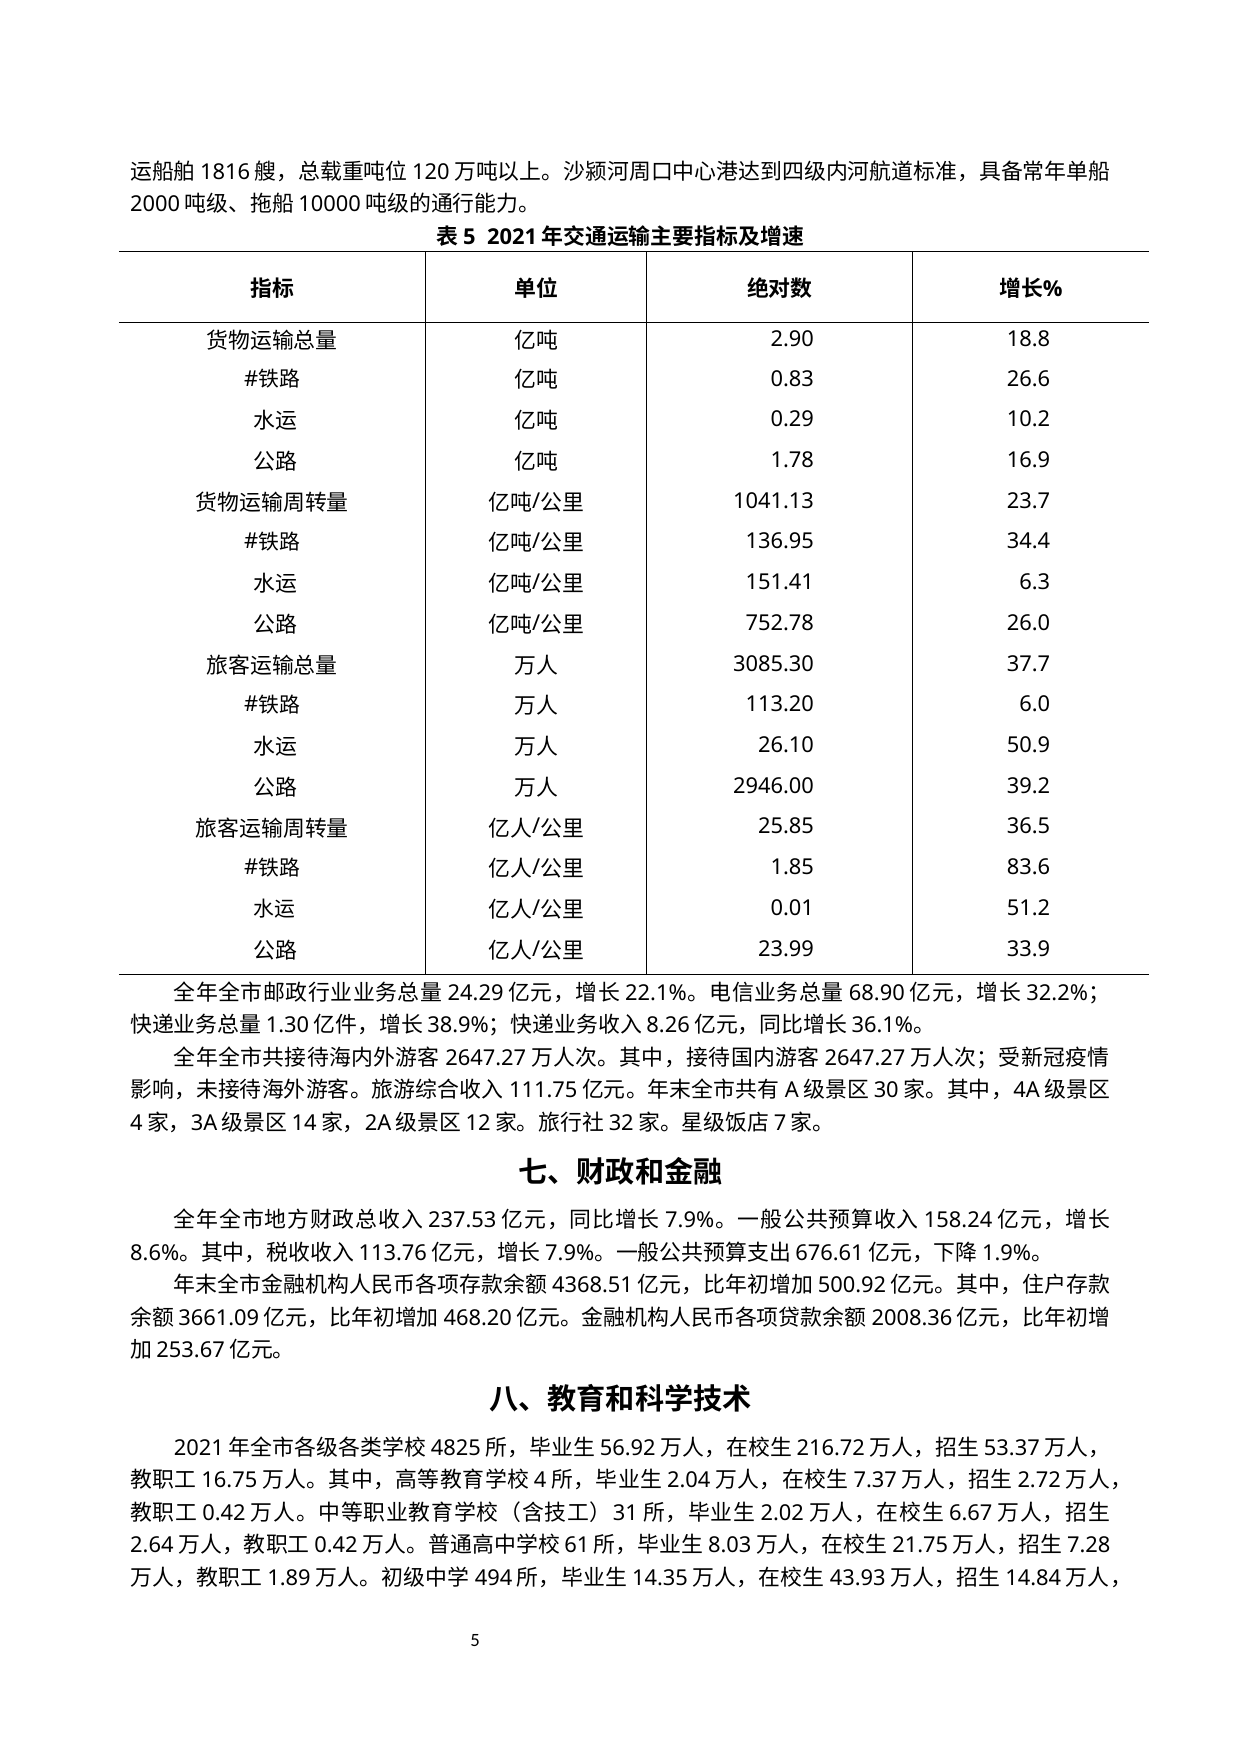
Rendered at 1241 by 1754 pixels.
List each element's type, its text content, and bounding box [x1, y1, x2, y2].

table_header 绝对数 [647, 252, 912, 322]
table_cell 亿人/公里 [426, 851, 646, 892]
text 八、教育和科学技术 [130, 1364, 1110, 1429]
text 全年全市邮政行业业务总量24.29亿元，增长22.1%。电信业务总量68.90亿元，增长32.2%；快递业务总量1.30亿件，增长38.9%；快递业务收入8.26亿元，同比增长36.1%。 [130, 975, 1110, 1039]
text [130, 1429, 1110, 1592]
table_cell 1041.13 [647, 485, 912, 525]
table_cell 34.4 [913, 525, 1149, 566]
table_cell 2946.00 [647, 770, 912, 811]
table_cell 万人 [426, 648, 646, 688]
table_cell 公路 [119, 607, 425, 648]
table_cell #铁路 [119, 363, 425, 403]
table_cell 37.7 [913, 648, 1149, 688]
table_cell 18.8 [913, 323, 1149, 362]
table_cell 亿吨 [426, 444, 646, 485]
table_cell 26.10 [647, 729, 912, 770]
table_cell 亿吨/公里 [426, 525, 646, 566]
table_cell 1.85 [647, 851, 912, 892]
table_header 单位 [426, 252, 646, 322]
table_cell 33.9 [913, 933, 1149, 973]
table_header 指标 [119, 252, 425, 322]
table_cell 752.78 [647, 607, 912, 648]
table_cell 16.9 [913, 444, 1149, 485]
table_cell 货物运输总量 [119, 323, 425, 362]
text 七、财政和金融 [130, 1137, 1110, 1202]
table_cell 0.83 [647, 363, 912, 403]
table_cell 36.5 [913, 811, 1149, 851]
table_cell 旅客运输总量 [119, 648, 425, 688]
table_cell 26.0 [913, 607, 1149, 648]
text 表5 2021年交通运输主要指标及增速 [130, 218, 1110, 251]
table_cell 亿吨/公里 [426, 566, 646, 607]
table_cell #铁路 [119, 851, 425, 892]
table_cell 39.2 [913, 770, 1149, 811]
table_cell 亿吨 [426, 403, 646, 444]
table_cell 3085.30 [647, 648, 912, 688]
table_cell 23.7 [913, 485, 1149, 525]
table_cell 151.41 [647, 566, 912, 607]
table_cell 亿人/公里 [426, 811, 646, 851]
table_cell 公路 [119, 444, 425, 485]
table_cell 50.9 [913, 729, 1149, 770]
table_cell 亿吨 [426, 323, 646, 362]
table_cell 113.20 [647, 688, 912, 729]
table_cell 公路 [119, 770, 425, 811]
table_cell 水运 [119, 729, 425, 770]
table_cell #铁路 [119, 525, 425, 566]
table_cell 万人 [426, 688, 646, 729]
table_header 增长% [913, 252, 1149, 322]
table_cell 亿吨/公里 [426, 485, 646, 525]
table_cell 水运 [119, 892, 425, 933]
table_cell 水运 [119, 566, 425, 607]
table_cell 1.78 [647, 444, 912, 485]
table_cell 亿吨 [426, 363, 646, 403]
table_cell 亿吨/公里 [426, 607, 646, 648]
table_cell 6.3 [913, 566, 1149, 607]
table_cell #铁路 [119, 688, 425, 729]
table_cell 51.2 [913, 892, 1149, 933]
table_cell 亿人/公里 [426, 892, 646, 933]
text 年末全市金融机构人民币各项存款余额4368.51亿元，比年初增加500.92亿元。其中，住户存款余额3661.09亿元，比年初增加468.20亿元。金融机构人民币各项贷款余额2008.36亿元，比年初增加253.67亿元。 [130, 1267, 1110, 1364]
table_cell 25.85 [647, 811, 912, 851]
table_cell 公路 [119, 933, 425, 973]
table_cell 83.6 [913, 851, 1149, 892]
table_cell 亿人/公里 [426, 933, 646, 973]
table_cell 2.90 [647, 323, 912, 362]
table_cell 0.01 [647, 892, 912, 933]
text 全年全市地方财政总收入237.53亿元，同比增长7.9%。一般公共预算收入158.24亿元，增长8.6%。其中，税收收入113.76亿元，增长7.9%。一般公共预算支出676.61亿元，下降1.9%。 [130, 1202, 1110, 1267]
text 全年全市共接待海内外游客2647.27万人次。其中，接待国内游客2647.27万人次；受新冠疫情影响，未接待海外游客。旅游综合收入111.75亿元。年末全市共有A级景区30家。其中，4A级景区4家，3A级景区14家，2A级景区12家。旅行社32家。星级饭店7家。 [130, 1039, 1110, 1137]
table_cell 货物运输周转量 [119, 485, 425, 525]
table_cell 万人 [426, 770, 646, 811]
table_cell 旅客运输周转量 [119, 811, 425, 851]
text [130, 153, 1110, 218]
table_cell 26.6 [913, 363, 1149, 403]
table_cell 水运 [119, 403, 425, 444]
table_cell 6.0 [913, 688, 1149, 729]
table_cell 10.2 [913, 403, 1149, 444]
table_cell 23.99 [647, 933, 912, 973]
table_cell 0.29 [647, 403, 912, 444]
table_cell 万人 [426, 729, 646, 770]
table_cell 136.95 [647, 525, 912, 566]
